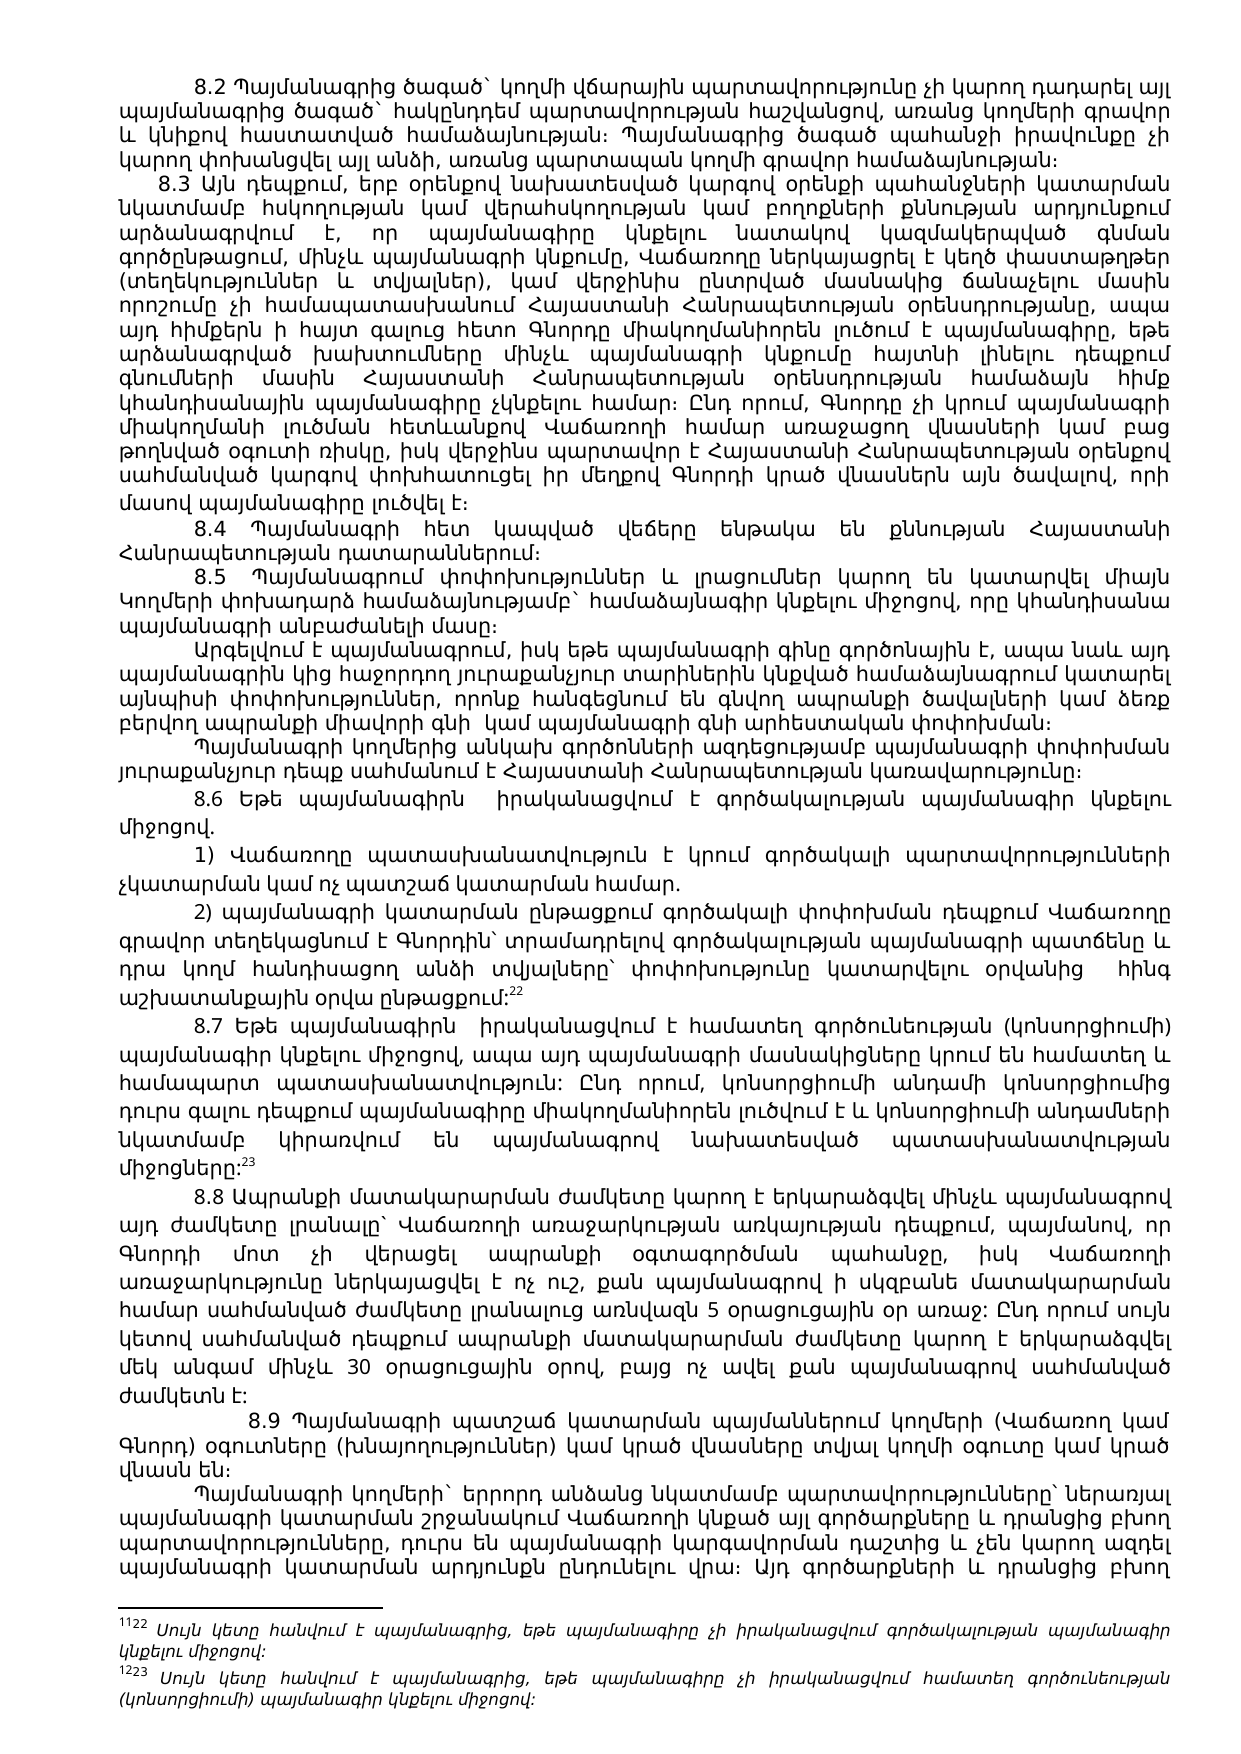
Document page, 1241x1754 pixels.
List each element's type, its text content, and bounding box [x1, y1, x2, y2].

text Պայմանագրի կողմերից անկախ գործոնների ազդեցությամբ պայմանագրի փոփոխման յուրաքանչյուր դեպք սահմանում է Հայաստանի Հանրապետության կառավարությունը։ [118, 735, 1171, 784]
text 8.4 Պայմանագրի հետ կապված վեճերը ենթակա են քննության Հայաստանի Հանրապետության դատարաններում։ [118, 517, 1171, 565]
text 8.6 Եթե պայմանագիրն իրականացվում է գործակալության պայմանագիր կնքելու միջոցով. [118, 784, 1171, 841]
text 1) Վաճառողը պատասխանատվություն է կրում գործակալի պարտավորությունների չկատարման կամ ոչ պատշաճ կատարման համար. [118, 841, 1171, 897]
text Արգելվում է պայմանագրում, իսկ եթե պայմանագրի գինը գործոնային է, ապա նաև այդ պայմանագրին կից հաջորդող յուրաքանչյուր տարիներին կնքված համաձայնագրում կատարել այնպիսի փոփոխություններ, որոնք հանգեցնում են գնվող ապրանքի ծավալների կամ ձեռք բերվող ապրանքի միավորի գնի կամ պայմանագրի գնի արհեստական փոփոխման։ [118, 638, 1171, 735]
text 8.8 Ապրանքի մատակարարման ժամկետը կարող է երկարաձգվել մինչև պայմանագրով այդ ժամկետը լրանալը` Վաճառողի առաջարկության առկայության դեպքում, պայմանով, որ Գնորդի մոտ չի վերացել ապրանքի օգտագործման պահանջը, իսկ Վաճառողի առաջարկությունը ներկայացվել է ոչ ուշ, քան պայմանագրով ի սկզբանե մատակարարման համար սահմանված ժամկետը լրանալուց առնվազն 5 օրացուցային օր առաջ: Ընդ որում սույն կետով սահմանված դեպքում ապրանքի մատակարարման ժամկետը կարող է երկարաձգվել մեկ անգամ մինչև 30 օրացուցային օրով, բայց ոչ ավել քան պայմանագրով սահմանված ժամկետն է: [118, 1182, 1171, 1409]
text 2) պայմանագրի կատարման ընթացքում գործակալի փոփոխման դեպքում Վաճառողը գրավոր տեղեկացնում է Գնորդին՝ տրամադրելով գործակալության պայմանագրի պատճենը և դրա կողմ հանդիսացող անձի տվյալները՝ փոփոխությունը կատարվելու օրվանից հինգ աշխատանքային օրվա ընթացքում:22 [118, 897, 1171, 1011]
text 8.3 Այն դեպքում, երբ օրենքով նախատեսված կարգով օրենքի պահանջների կատարման նկատմամբ հսկողության կամ վերահսկողության կամ բողոքների քննության արդյունքում արձանագրվում է, որ պայմանագիրը կնքելու նատակով կազմակերպված գնման գործընթացում, մինչև պայմանագրի կնքումը, Վաճառողը ներկայացրել է կեղծ փաստաթղթեր (տեղեկություններ և տվյալներ), կամ վերջինիս ընտրված մասնակից ճանաչելու մասին որոշումը չի համապատասխանում Հայաստանի Հանրապետության օրենսդրությանը, ապա այդ հիմքերն ի հայտ գալուց հետո Գնորդը միակողմանիորեն լուծում է պայմանագիրը, եթե արձանագրված խախտումները մինչև պայմանագրի կնքումը հայտնի լինելու դեպքում գնումների մասին Հայաստանի Հանրապետության օրենսդրության համաձայն հիմք կհանդիսանային պայմանագիրը չկնքելու համար։ Ընդ որում, Գնորդը չի կրում պայմանագրի միակողմանի լուծման հետևանքով Վաճառողի համար առաջացող վնասների կամ բաց թողնված օգուտի ռիսկը, իսկ վերջինս պարտավոր է Հայաստանի Հանրապետության օրենքով սահմանված կարգով փոխհատուցել իր մեղքով Գնորդի կրած վնասներն այն ծավալով, որի մասով պայմանագիրը լուծվել է։ [118, 172, 1171, 517]
text 8.9 Պայմանագրի պատշաճ կատարման պայմաններում կողմերի (Վաճառող կամ Գնորդ) օգուտները (խնայողություններ) կամ կրած վնասները տվյալ կողմի օգուտը կամ կրած վնասն են։ [118, 1409, 1171, 1482]
text 8.5 Պայմանագրում փոփոխություններ և լրացումներ կարող են կատարվել միայն Կողմերի փոխադարձ համաձայնությամբ` համաձայնագիր կնքելու միջոցով, որը կհանդիսանա պայմանագրի անբաժանելի մասը։ [118, 565, 1171, 638]
text 8.2 Պայմանագրից ծագած` կողմի վճարային պարտավորությունը չի կարող դադարել այլ պայմանագրից ծագած` հակընդդեմ պարտավորության հաշվանցով, առանց կողմերի գրավոր և կնիքով հաստատված համաձայնության։ Պայմանագրից ծագած պահանջի իրավունքը չի կարող փոխանցվել այլ անձի, առանց պարտապան կողմի գրավոր համաձայնության։ [118, 75, 1171, 172]
text 8.7 Եթե պայմանագիրն իրականացվում է համատեղ գործունեության (կոնսորցիումի) պայմանագիր կնքելու միջոցով, ապա այդ պայմանագրի մասնակիցները կրում են համատեղ և համապարտ պատասխանատվություն: Ընդ որում, կոնսորցիումի անդամի կոնսորցիումից դուրս գալու դեպքում պայմանագիրը միակողմանիորեն լուծվում է և կոնսորցիումի անդամների նկատմամբ կիրառվում են պայմանագրով նախատեսված պատասխանատվության միջոցները:23 [118, 1011, 1171, 1182]
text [118, 1482, 1171, 1579]
